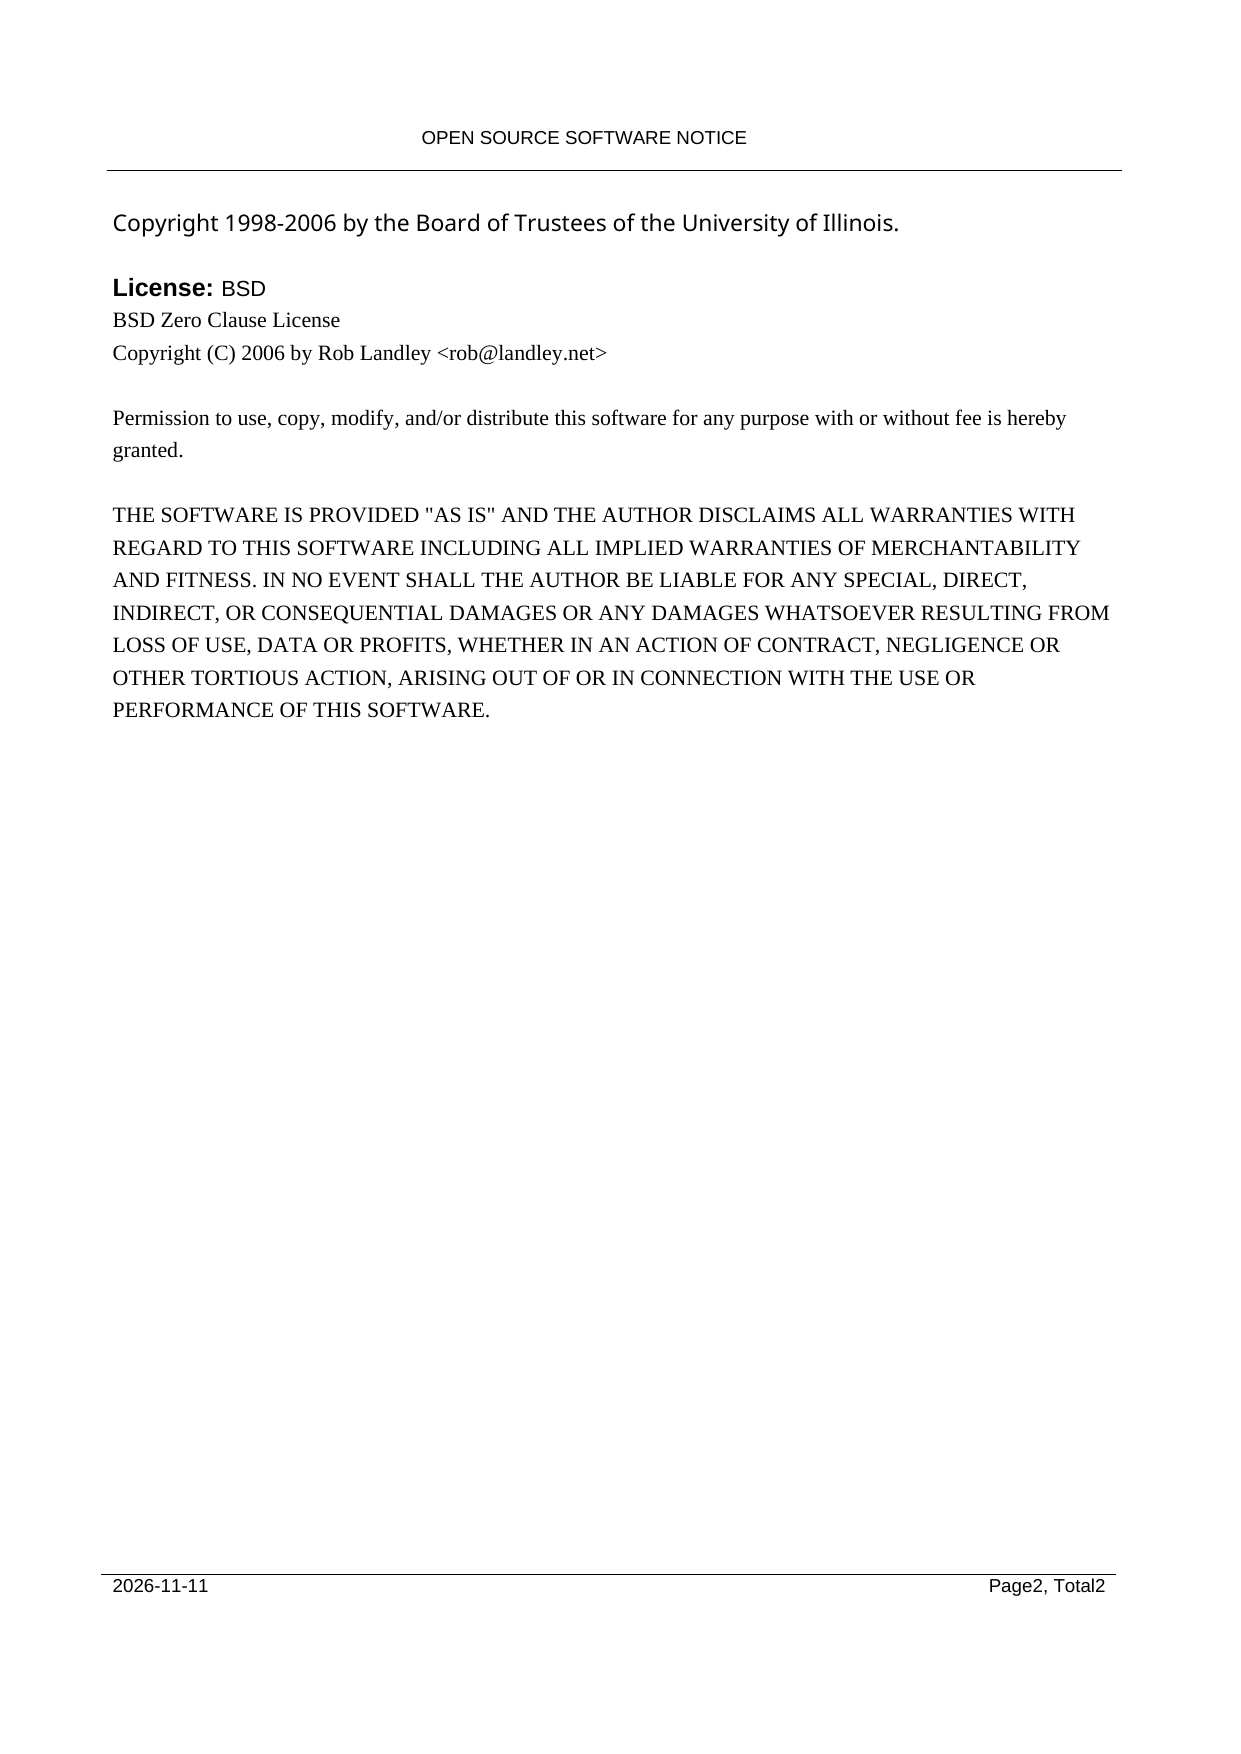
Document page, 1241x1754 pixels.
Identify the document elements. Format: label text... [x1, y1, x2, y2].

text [112, 206, 1128, 271]
text BSD Zero Clause License Copyright (C) 2006 by Rob Landley <rob@landley.net> Permission to use, copy, modify, and/or distribute this software for any purpose with or without fee is hereby granted. THE SOFTWARE IS PROVIDED "AS IS" AND THE AUTHOR DISCLAIMS ALL WARRANTIES WITH REGARD TO THIS SOFTWARE INCLUDING ALL IMPLIED WARRANTIES OF MERCHANTABILITY AND FITNESS. IN NO EVENT SHALL THE AUTHOR BE LIABLE FOR ANY SPECIAL, DIRECT, INDIRECT, OR CONSEQUENTIAL DAMAGES OR ANY DAMAGES WHATSOEVER RESULTING FROM LOSS OF USE, DATA OR PROFITS, WHETHER IN AN ACTION OF CONTRACT, NEGLIGENCE OR OTHER TORTIOUS ACTION, ARISING OUT OF OR IN CONNECTION WITH THE USE OR PERFORMANCE OF THIS SOFTWARE. [112, 304, 1128, 759]
text License: BSD [112, 271, 1128, 304]
